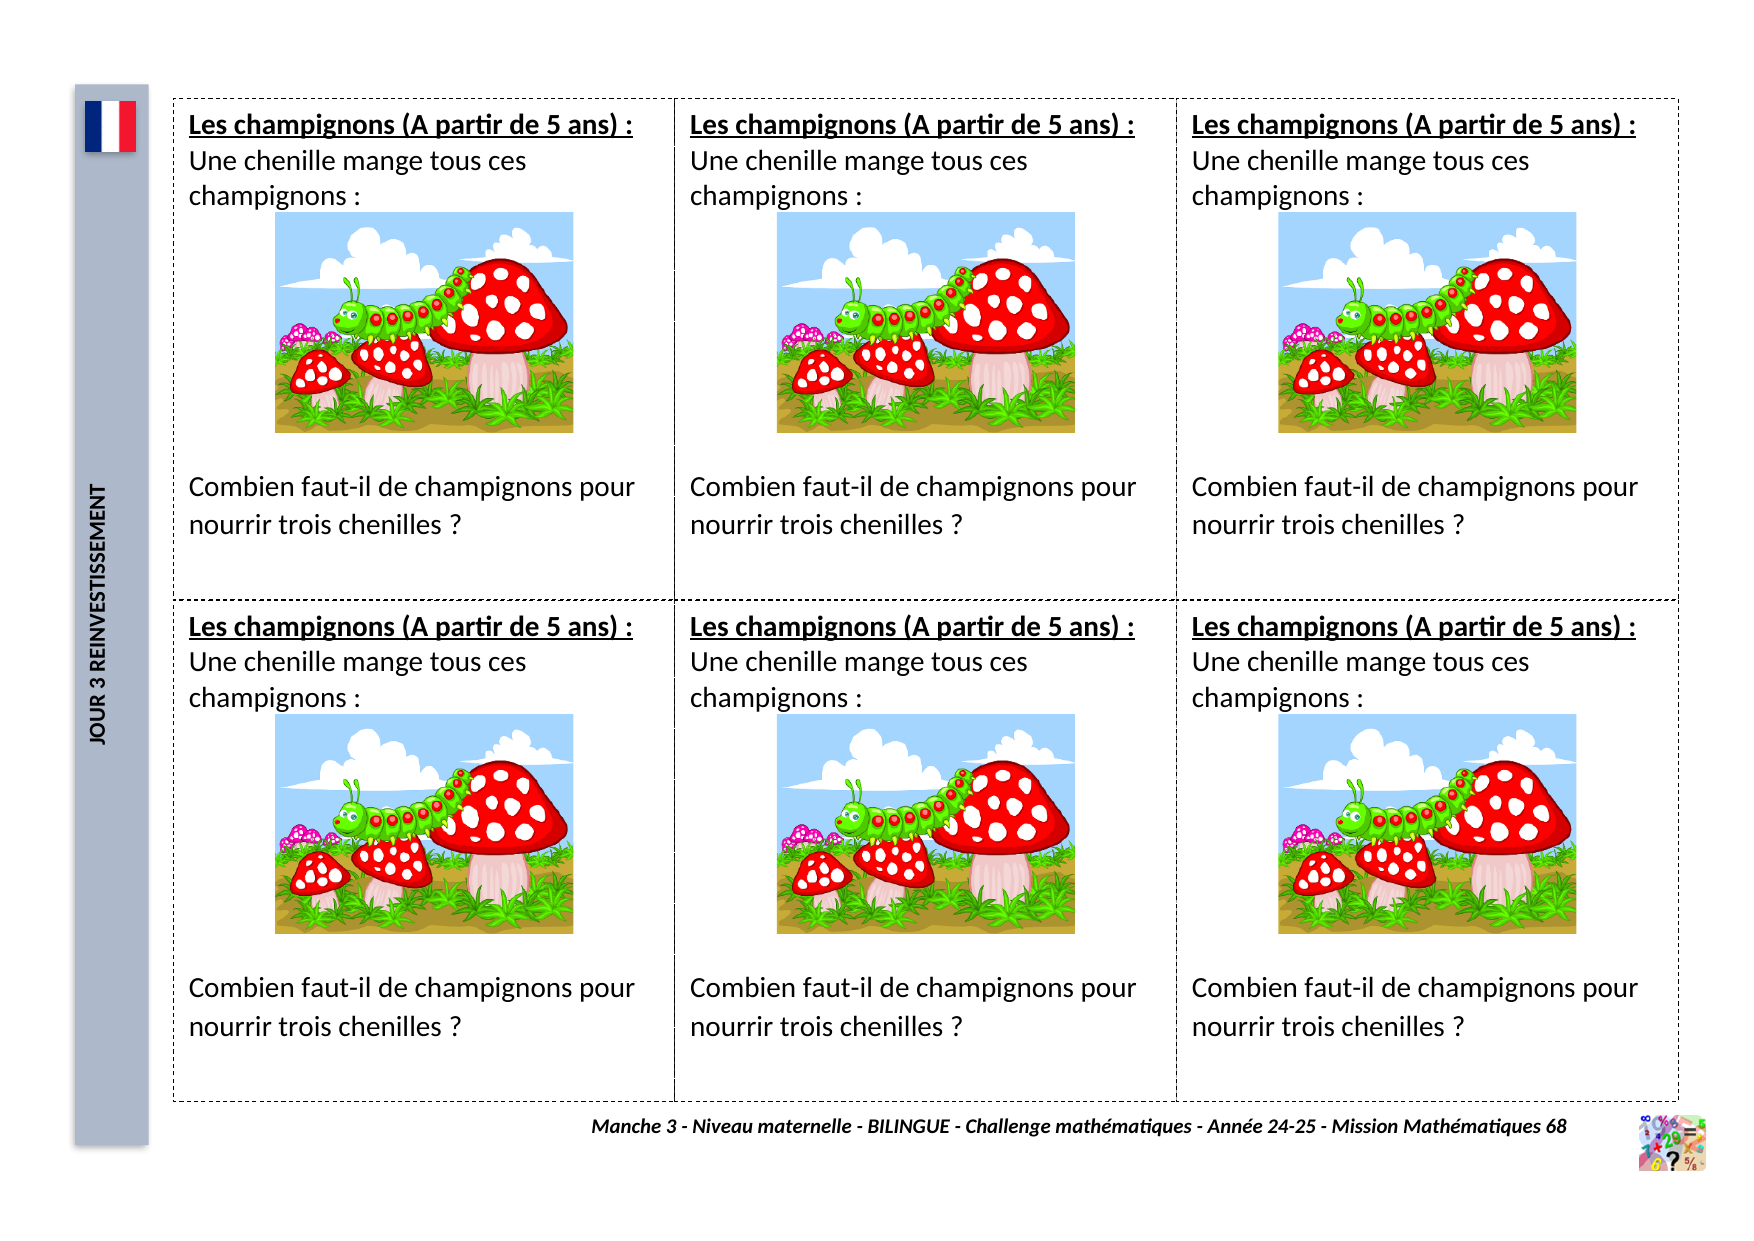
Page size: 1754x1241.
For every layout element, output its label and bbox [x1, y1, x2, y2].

picture [1639, 1115, 1707, 1171]
picture [275, 714, 574, 934]
picture [1278, 212, 1577, 433]
picture [776, 714, 1075, 934]
picture [1278, 714, 1577, 934]
picture [275, 212, 574, 433]
picture [85, 101, 136, 152]
picture [776, 212, 1075, 433]
